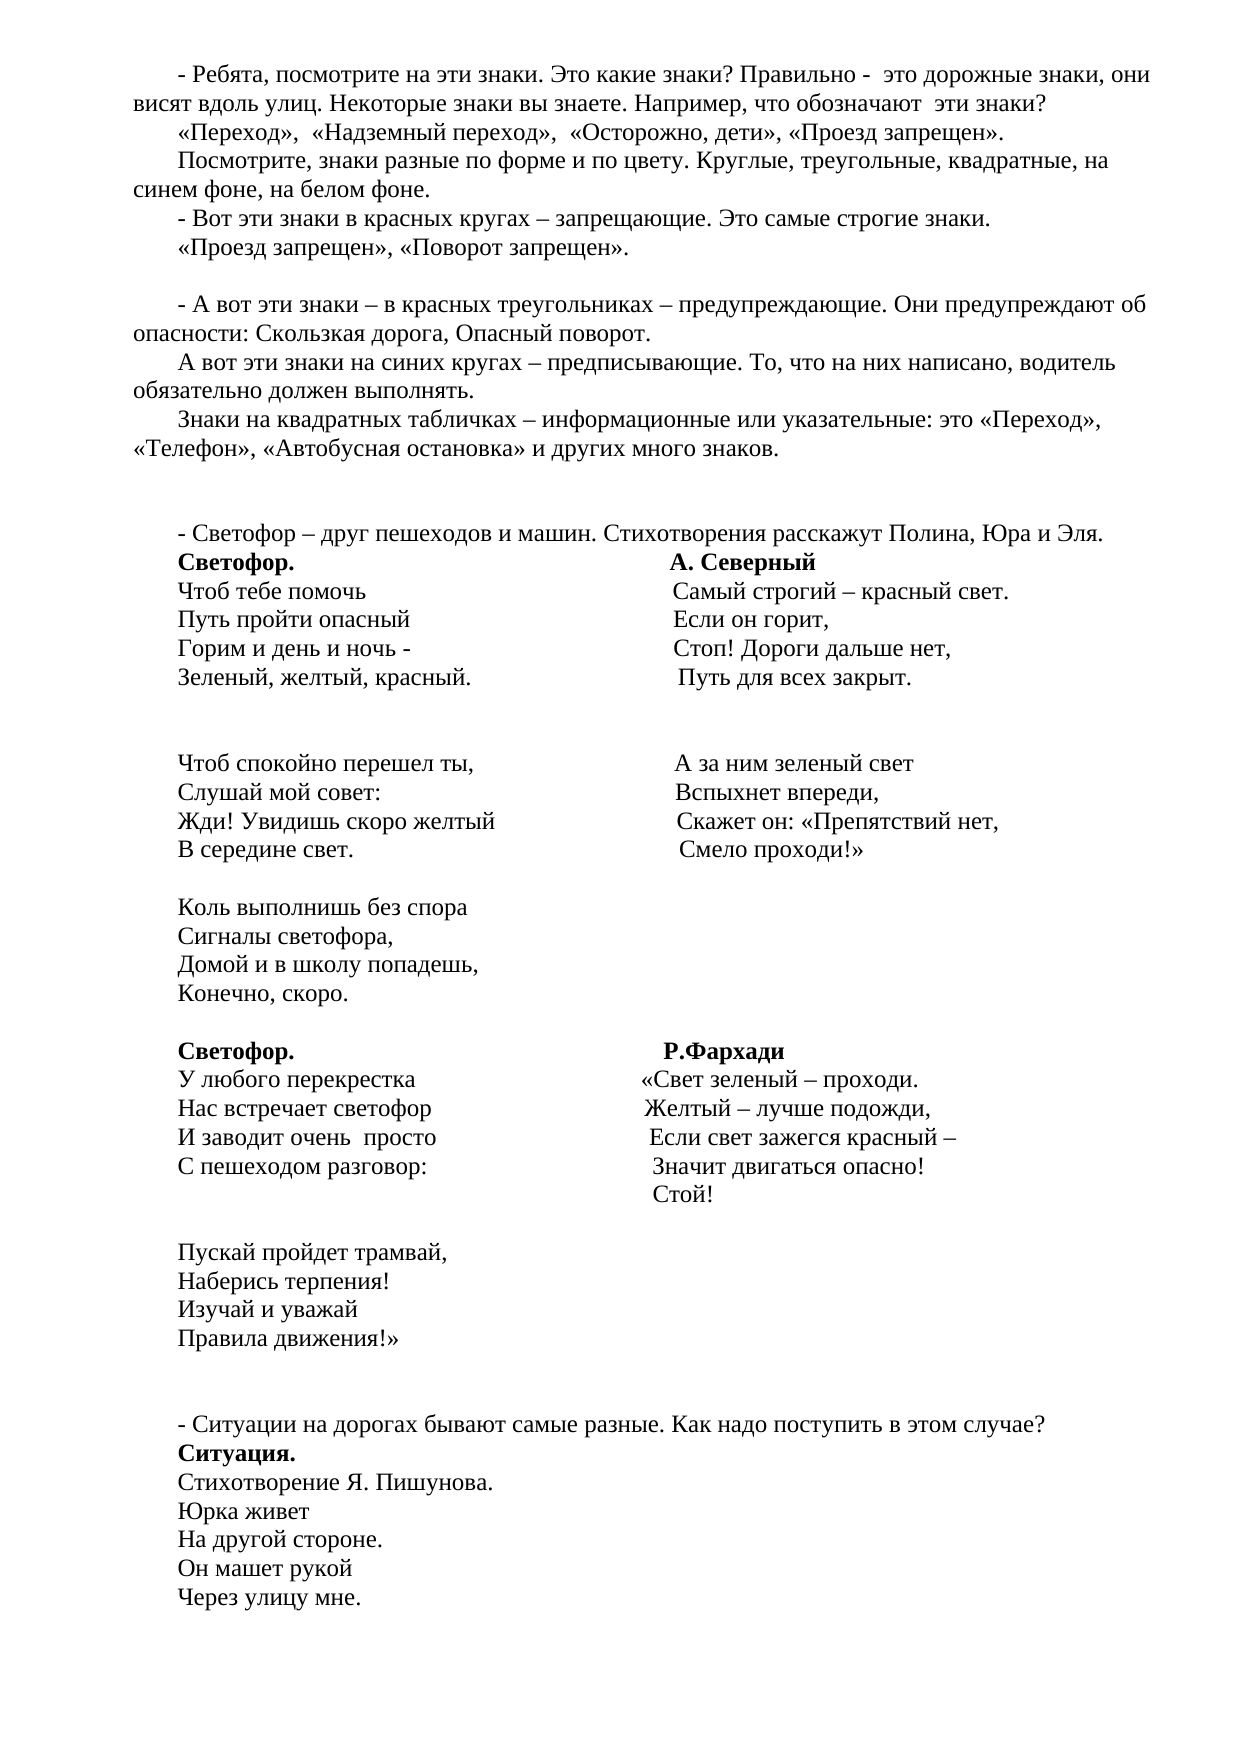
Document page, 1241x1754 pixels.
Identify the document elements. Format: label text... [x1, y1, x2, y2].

text Сигналы светофора, [133, 921, 1152, 949]
text И заводит очень просто Если свет зажегся красный – [133, 1122, 1152, 1151]
text Светофор. Р.Фархади [133, 1036, 1152, 1064]
text - Вот эти знаки в красных кругах – запрещающие. Это самые строгие знаки. [133, 203, 1152, 232]
text «Переход», «Надземный переход», «Осторожно, дети», «Проезд запрещен». [133, 117, 1152, 145]
text Зеленый, желтый, красный. Путь для всех закрыт. [133, 662, 1152, 691]
text Домой и в школу попадешь, [133, 949, 1152, 978]
text Путь пройти опасный Если он горит, [133, 604, 1152, 633]
text Изучай и уважай [133, 1294, 1152, 1323]
text Конечно, скоро. [133, 978, 1152, 1007]
text На другой стороне. [133, 1524, 1152, 1553]
text Правила движения!» [133, 1323, 1152, 1352]
text Нас встречает светофор Желтый – лучше подожди, [133, 1093, 1152, 1122]
text Чтоб спокойно перешел ты, А за ним зеленый свет [133, 748, 1152, 777]
text Жди! Увидишь скоро желтый Скажет он: «Препятствий нет, [133, 806, 1152, 834]
text «Проезд запрещен», «Поворот запрещен». [133, 232, 1152, 260]
text Знаки на квадратных табличках – информационные или указательные: это «Переход», «Телефон», «Автобусная остановка» и других много знаков. [133, 404, 1152, 462]
text Слушай мой совет: Вспыхнет впереди, [133, 777, 1152, 806]
text - Ситуации на дорогах бывают самые разные. Как надо поступить в этом случае? [133, 1409, 1152, 1438]
text А вот эти знаки на синих кругах – предписывающие. То, что на них написано, водитель обязательно должен выполнять. [133, 347, 1152, 404]
text В середине свет. Смело проходи!» [133, 834, 1152, 863]
text - Светофор – друг пешеходов и машин. Стихотворения расскажут Полина, Юра и Эля. [133, 518, 1152, 547]
text Пускай пройдет трамвай, [133, 1237, 1152, 1266]
text Светофор. А. Северный [133, 547, 1152, 576]
text Чтоб тебе помочь Самый строгий – красный свет. [133, 576, 1152, 604]
text Через улицу мне. [133, 1582, 1152, 1611]
text Коль выполнишь без спора [133, 892, 1152, 921]
text У любого перекрестка «Свет зеленый – проходи. [133, 1064, 1152, 1093]
text Посмотрите, знаки разные по форме и по цвету. Круглые, треугольные, квадратные, на синем фоне, на белом фоне. [133, 145, 1152, 203]
text Юрка живет [133, 1496, 1152, 1524]
text Стихотворение Я. Пишунова. [133, 1467, 1152, 1496]
text Наберись терпения! [133, 1266, 1152, 1294]
text С пешеходом разговор: Значит двигаться опасно! [133, 1151, 1152, 1179]
text Он машет рукой [133, 1553, 1152, 1582]
text Ситуация. [133, 1438, 1152, 1467]
text Стой! [133, 1179, 1152, 1208]
text - А вот эти знаки – в красных треугольниках – предупреждающие. Они предупреждают об опасности: Скользкая дорога, Опасный поворот. [133, 289, 1152, 347]
text - Ребята, посмотрите на эти знаки. Это какие знаки? Правильно - это дорожные знаки, они висят вдоль улиц. Некоторые знаки вы знаете. Например, что обозначают эти знаки? [133, 59, 1152, 117]
text Горим и день и ночь - Стоп! Дороги дальше нет, [133, 633, 1152, 662]
